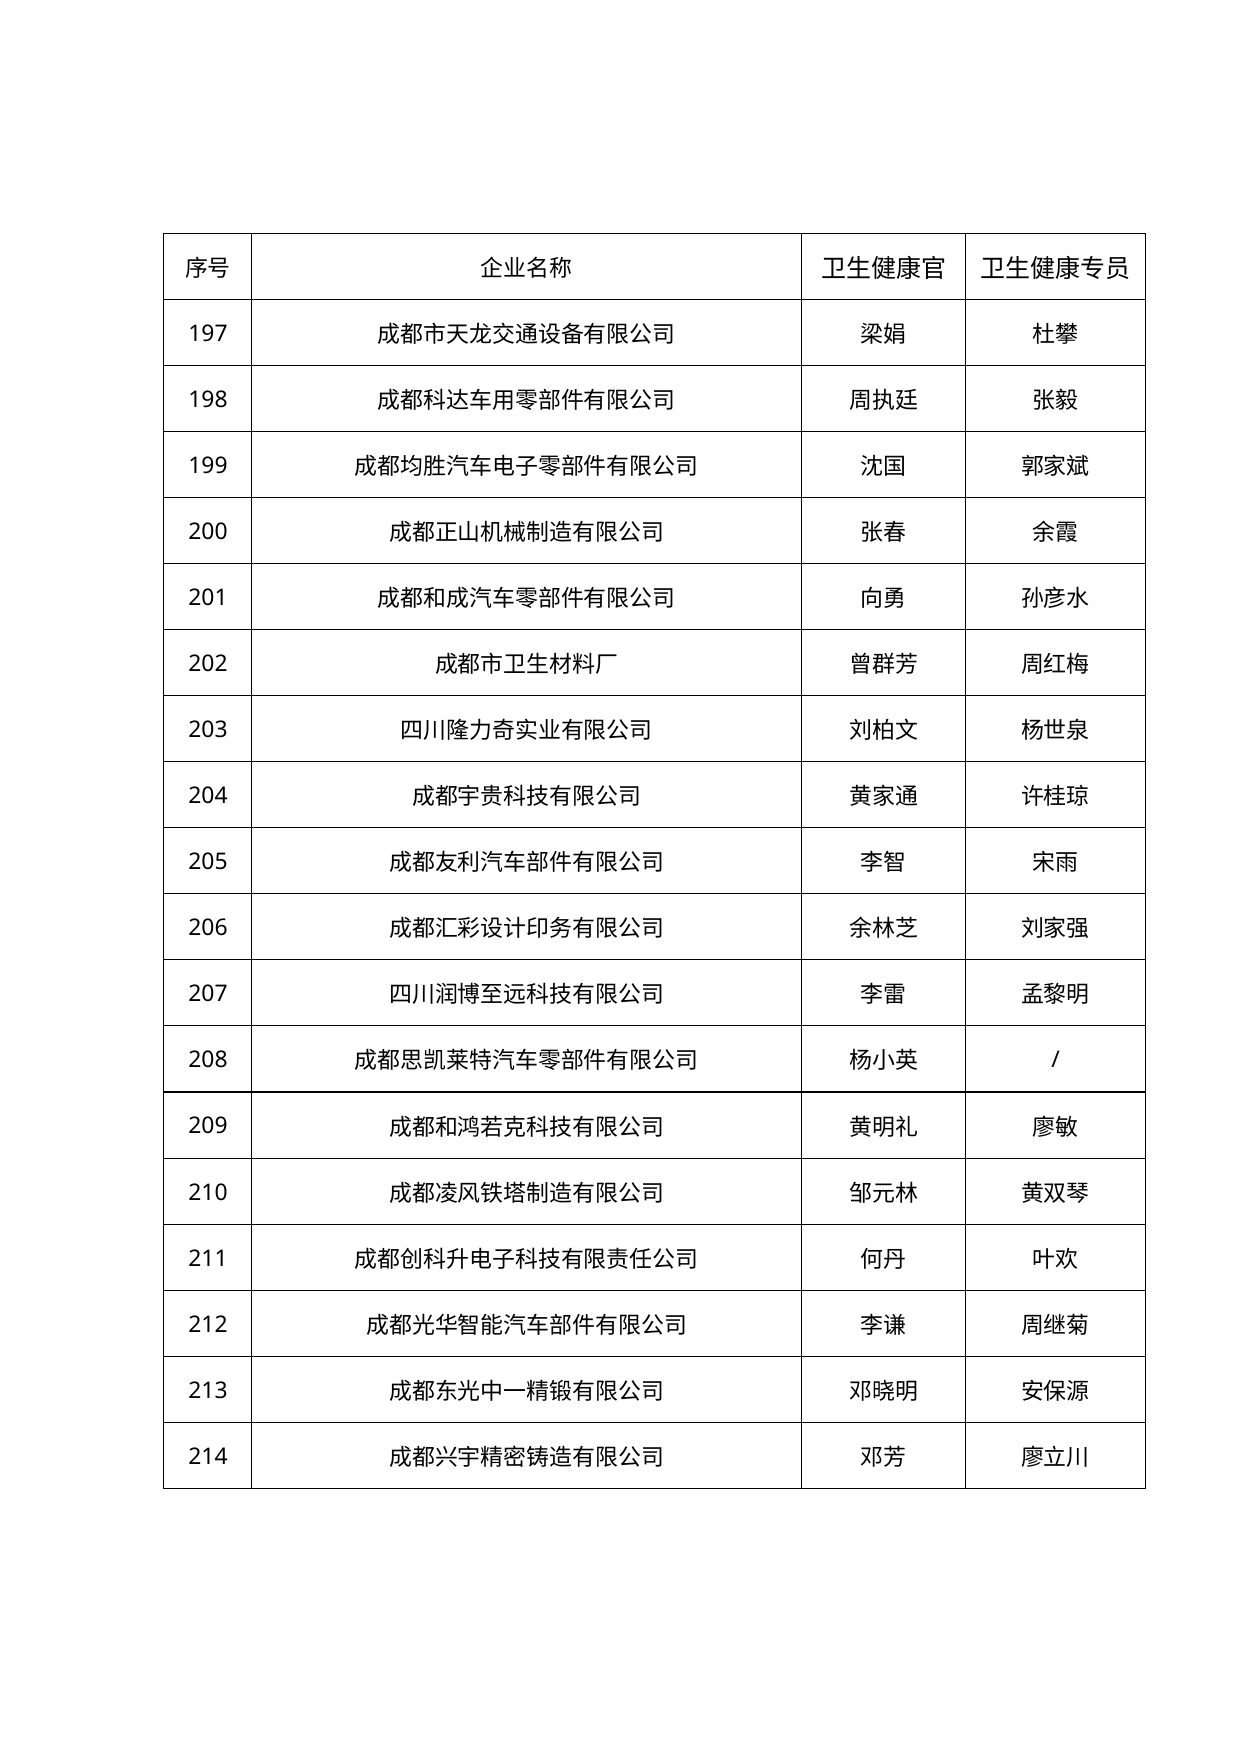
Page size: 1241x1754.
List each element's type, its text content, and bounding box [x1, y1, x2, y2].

table_cell 孙彦水 [966, 564, 1145, 629]
table_header 企业名称 [252, 234, 801, 299]
table_cell 郭家斌 [966, 432, 1145, 497]
table_cell 200 [164, 498, 251, 563]
table_cell 邓晓明 [802, 1357, 965, 1422]
table_cell 199 [164, 432, 251, 497]
table_cell 成都市天龙交通设备有限公司 [252, 300, 801, 365]
table_cell 210 [164, 1159, 251, 1223]
table_cell 成都光华智能汽车部件有限公司 [252, 1291, 801, 1356]
table_cell 成都友利汽车部件有限公司 [252, 828, 801, 893]
table_cell / [966, 1026, 1145, 1091]
table_cell 209 [164, 1093, 251, 1157]
table_cell 201 [164, 564, 251, 629]
table_header 序号 [164, 234, 251, 299]
table_cell 黄明礼 [802, 1093, 965, 1157]
table_cell 何丹 [802, 1225, 965, 1289]
table_cell 杨小英 [802, 1026, 965, 1091]
table_cell 成都市卫生材料厂 [252, 630, 801, 695]
table_cell 廖敏 [966, 1093, 1145, 1157]
table_cell 安保源 [966, 1357, 1145, 1422]
table_cell 成都和成汽车零部件有限公司 [252, 564, 801, 629]
table_cell 李雷 [802, 960, 965, 1025]
table_cell 四川隆力奇实业有限公司 [252, 696, 801, 761]
table_cell 203 [164, 696, 251, 761]
table_cell 成都创科升电子科技有限责任公司 [252, 1225, 801, 1289]
table_cell 叶欢 [966, 1225, 1145, 1289]
table_cell 张春 [802, 498, 965, 563]
table_cell 曾群芳 [802, 630, 965, 695]
table_cell 211 [164, 1225, 251, 1289]
table_cell 宋雨 [966, 828, 1145, 893]
table_cell 梁娟 [802, 300, 965, 365]
table_cell 黄双琴 [966, 1159, 1145, 1223]
table_cell 202 [164, 630, 251, 695]
table_cell 沈国 [802, 432, 965, 497]
table_cell 206 [164, 894, 251, 959]
table_cell 余林芝 [802, 894, 965, 959]
table_cell 成都科达车用零部件有限公司 [252, 366, 801, 431]
table_cell 杨世泉 [966, 696, 1145, 761]
table_cell 204 [164, 762, 251, 827]
table_cell 四川润博至远科技有限公司 [252, 960, 801, 1025]
table_cell 邓芳 [802, 1423, 965, 1488]
table_cell 208 [164, 1026, 251, 1091]
table_cell 213 [164, 1357, 251, 1422]
table_cell 198 [164, 366, 251, 431]
table_cell 黄家通 [802, 762, 965, 827]
table_cell 张毅 [966, 366, 1145, 431]
table_cell 212 [164, 1291, 251, 1356]
table_cell 成都和鸿若克科技有限公司 [252, 1093, 801, 1157]
table_cell 成都正山机械制造有限公司 [252, 498, 801, 563]
table_cell 197 [164, 300, 251, 365]
table_cell 周红梅 [966, 630, 1145, 695]
table_cell 214 [164, 1423, 251, 1488]
table_cell 周执廷 [802, 366, 965, 431]
table_cell 205 [164, 828, 251, 893]
table_cell 成都汇彩设计印务有限公司 [252, 894, 801, 959]
table_cell 杜攀 [966, 300, 1145, 365]
table_cell 孟黎明 [966, 960, 1145, 1025]
table_cell 成都均胜汽车电子零部件有限公司 [252, 432, 801, 497]
table_cell 余霞 [966, 498, 1145, 563]
table_cell 廖立川 [966, 1423, 1145, 1488]
table_header 卫生健康专员 [966, 234, 1145, 299]
table_cell 成都兴宇精密铸造有限公司 [252, 1423, 801, 1488]
table_cell 周继菊 [966, 1291, 1145, 1356]
table_cell 刘家强 [966, 894, 1145, 959]
table_cell 成都宇贵科技有限公司 [252, 762, 801, 827]
table_cell 许桂琼 [966, 762, 1145, 827]
table_cell 向勇 [802, 564, 965, 629]
table_cell 李智 [802, 828, 965, 893]
table_cell 李谦 [802, 1291, 965, 1356]
table_header 卫生健康官 [802, 234, 965, 299]
table_cell 邹元林 [802, 1159, 965, 1223]
table_cell 刘柏文 [802, 696, 965, 761]
table_cell 成都凌风铁塔制造有限公司 [252, 1159, 801, 1223]
table_cell 207 [164, 960, 251, 1025]
table_cell 成都东光中一精锻有限公司 [252, 1357, 801, 1422]
table_cell 成都思凯莱特汽车零部件有限公司 [252, 1026, 801, 1091]
